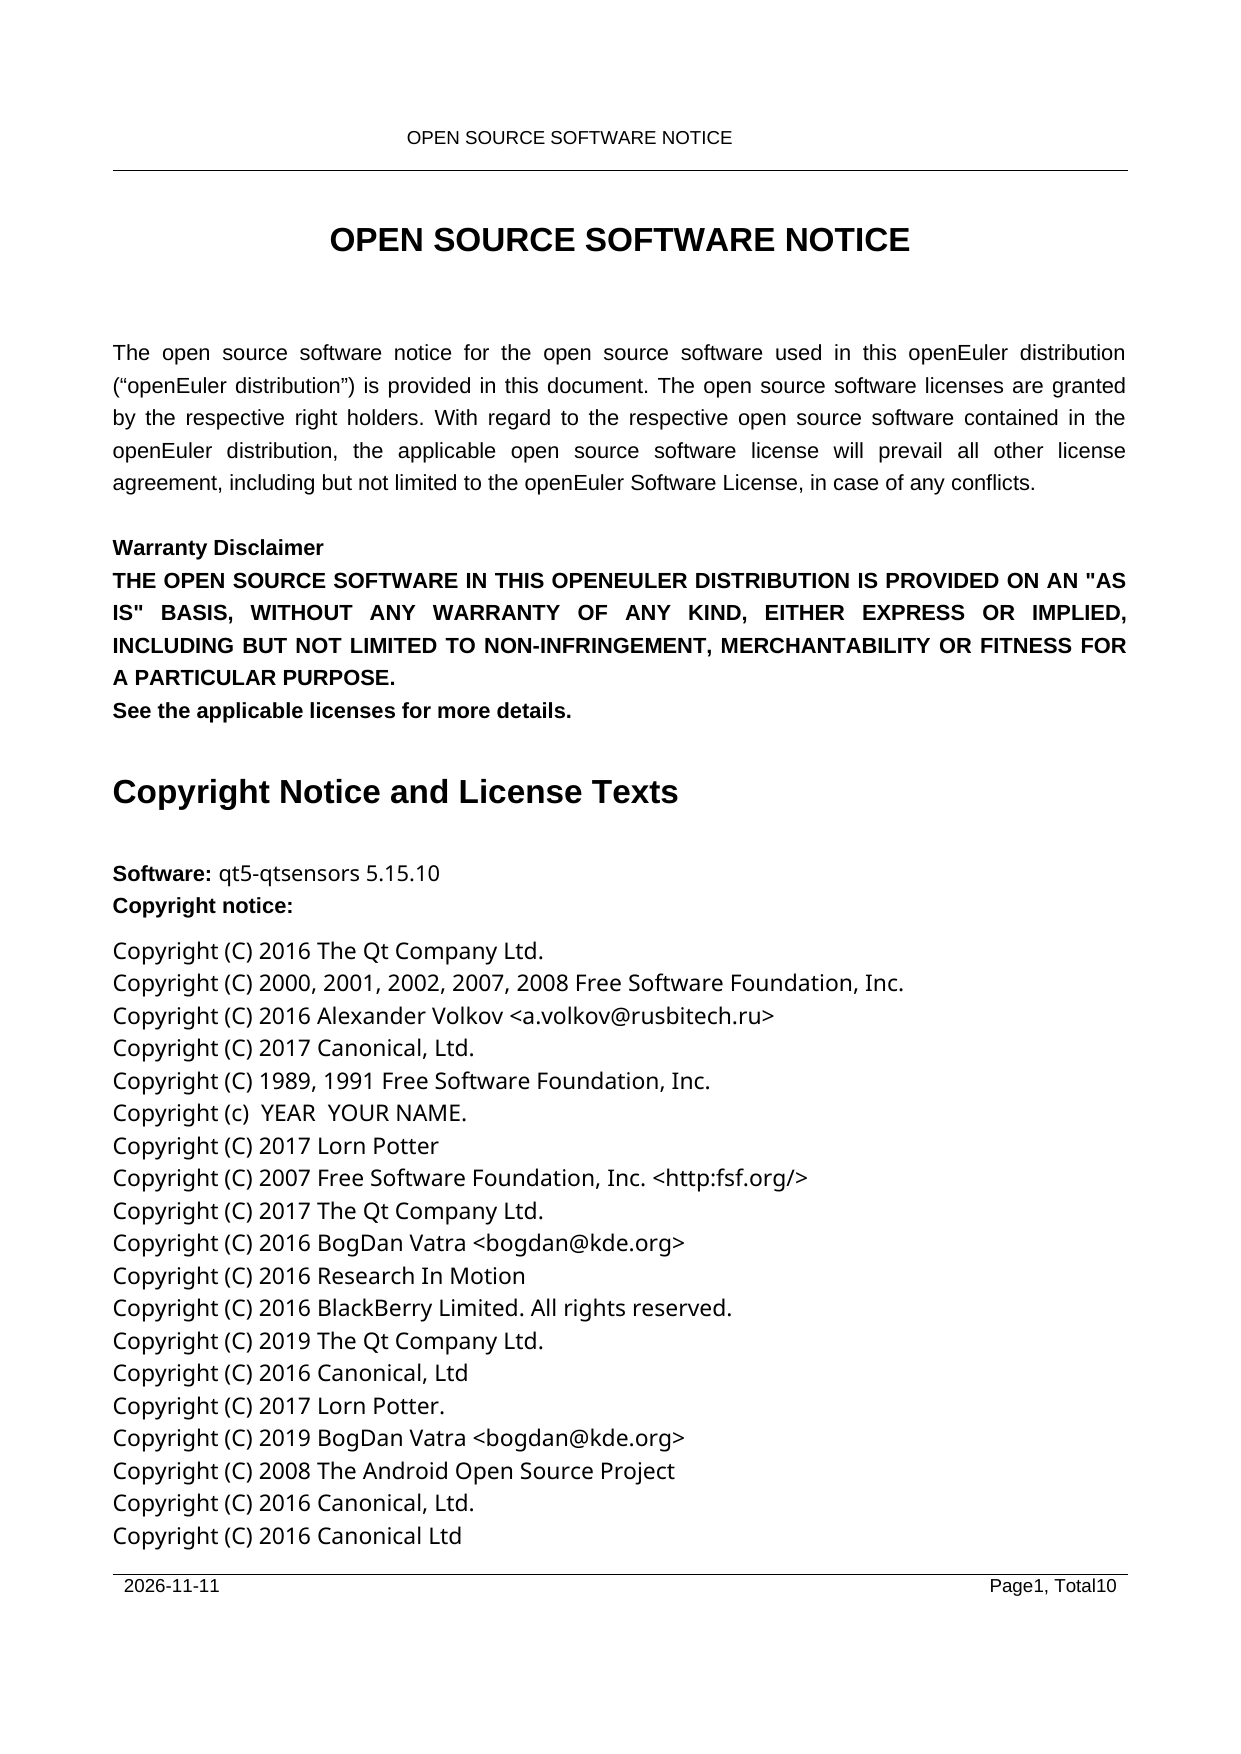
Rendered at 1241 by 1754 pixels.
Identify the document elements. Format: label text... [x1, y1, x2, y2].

text The open source software notice for the open source software used in this openEuler distribution (“openEuler distribution”) is provided in this document. The open source software licenses are granted by the respective right holders. With regard to the respective open source software contained in the openEuler distribution, the applicable open source software license will prevail all other license agreement, including but not limited to the openEuler Software License, in case of any conflicts. [112, 336, 1128, 499]
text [112, 934, 1128, 1551]
text Warranty Disclaimer [112, 531, 1128, 564]
text Copyright Notice and License Texts [112, 759, 1128, 824]
title Software: qt5-qtsensors 5.15.10 [112, 856, 1128, 889]
text Copyright notice: [112, 889, 1128, 921]
text THE OPEN SOURCE SOFTWARE IN THIS OPENEULER DISTRIBUTION IS PROVIDED ON AN "AS IS" BASIS, WITHOUT ANY WARRANTY OF ANY KIND, EITHER EXPRESS OR IMPLIED, INCLUDING BUT NOT LIMITED TO NON-INFRINGEMENT, MERCHANTABILITY OR FITNESS FOR A PARTICULAR PURPOSE. See the applicable licenses for more details. [112, 564, 1128, 726]
text OPEN SOURCE SOFTWARE NOTICE [112, 206, 1128, 271]
